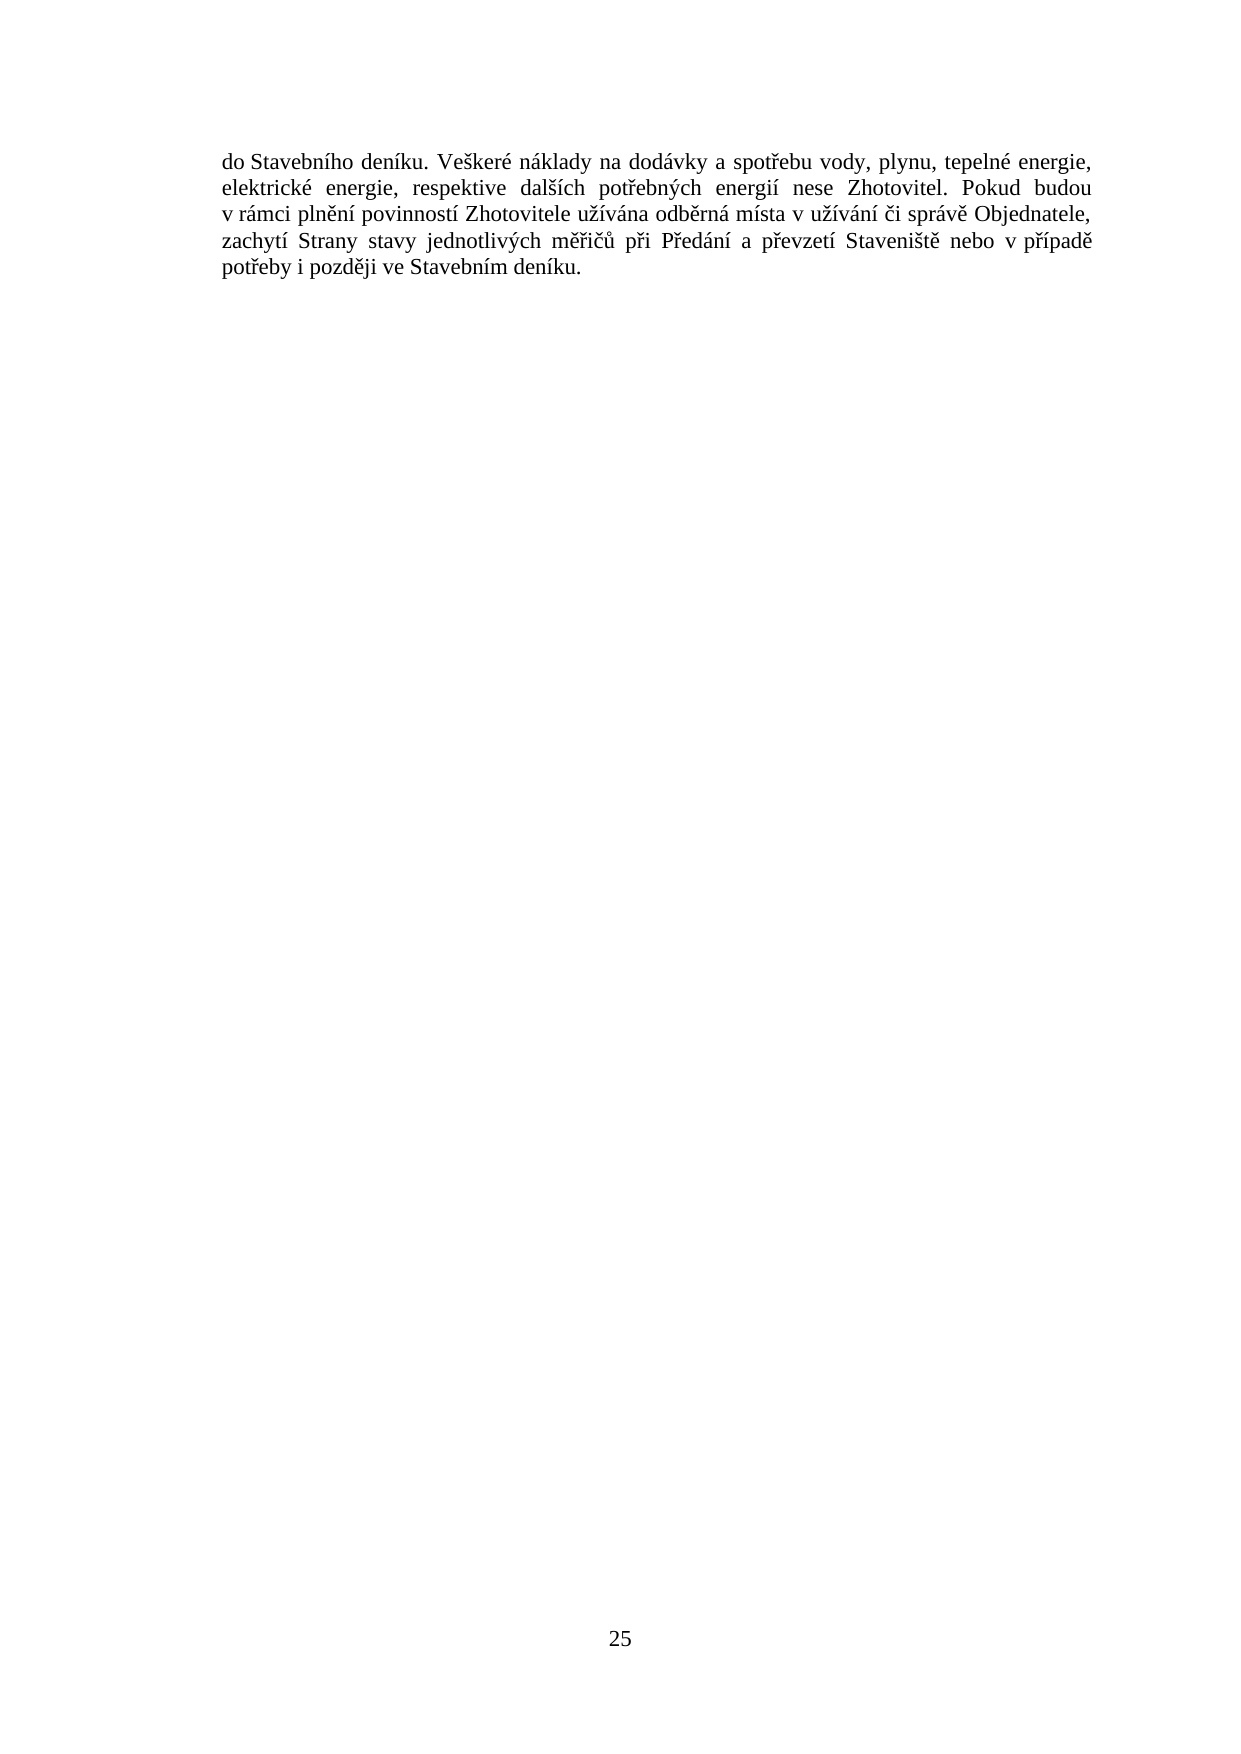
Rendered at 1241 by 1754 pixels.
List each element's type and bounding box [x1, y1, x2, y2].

subtitle [222, 148, 1092, 279]
